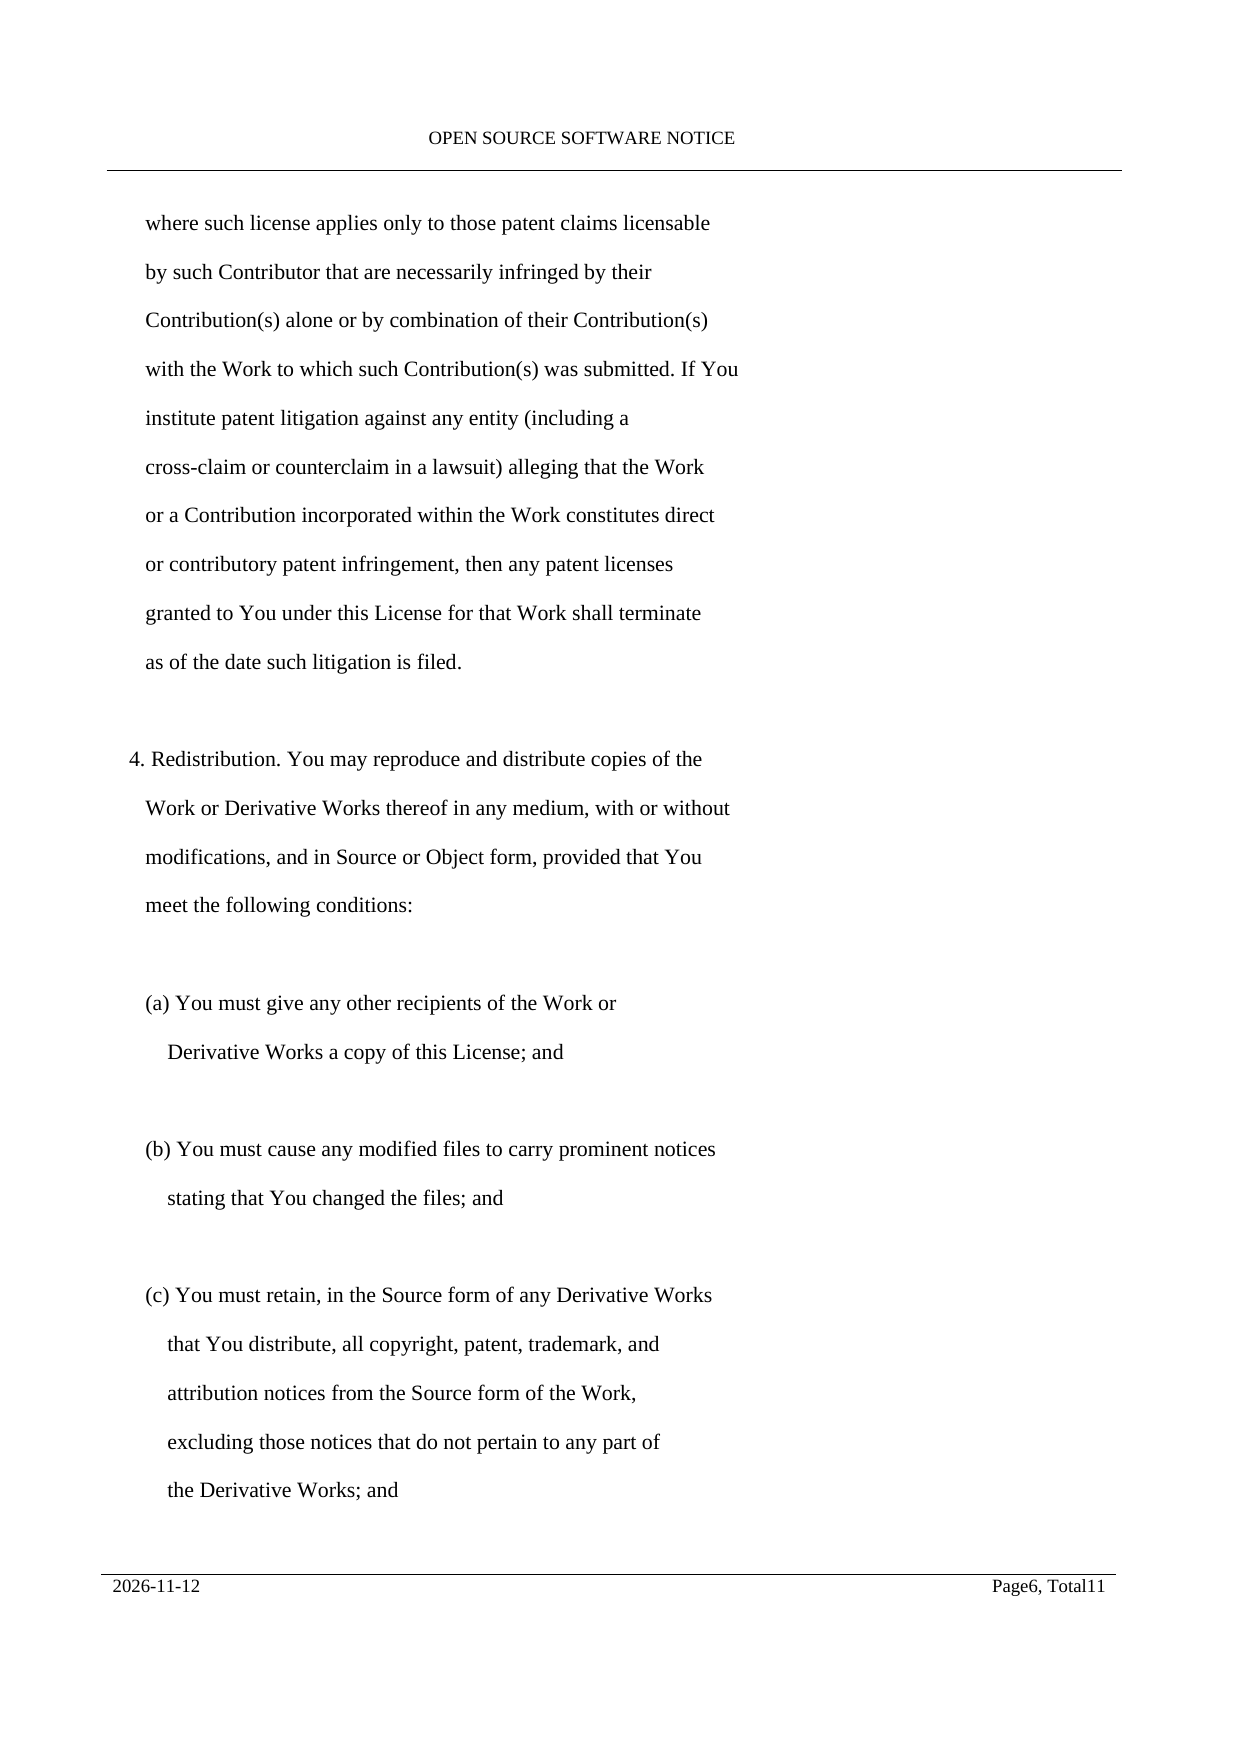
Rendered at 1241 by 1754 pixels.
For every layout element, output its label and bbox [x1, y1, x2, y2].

text [112, 206, 1128, 1506]
